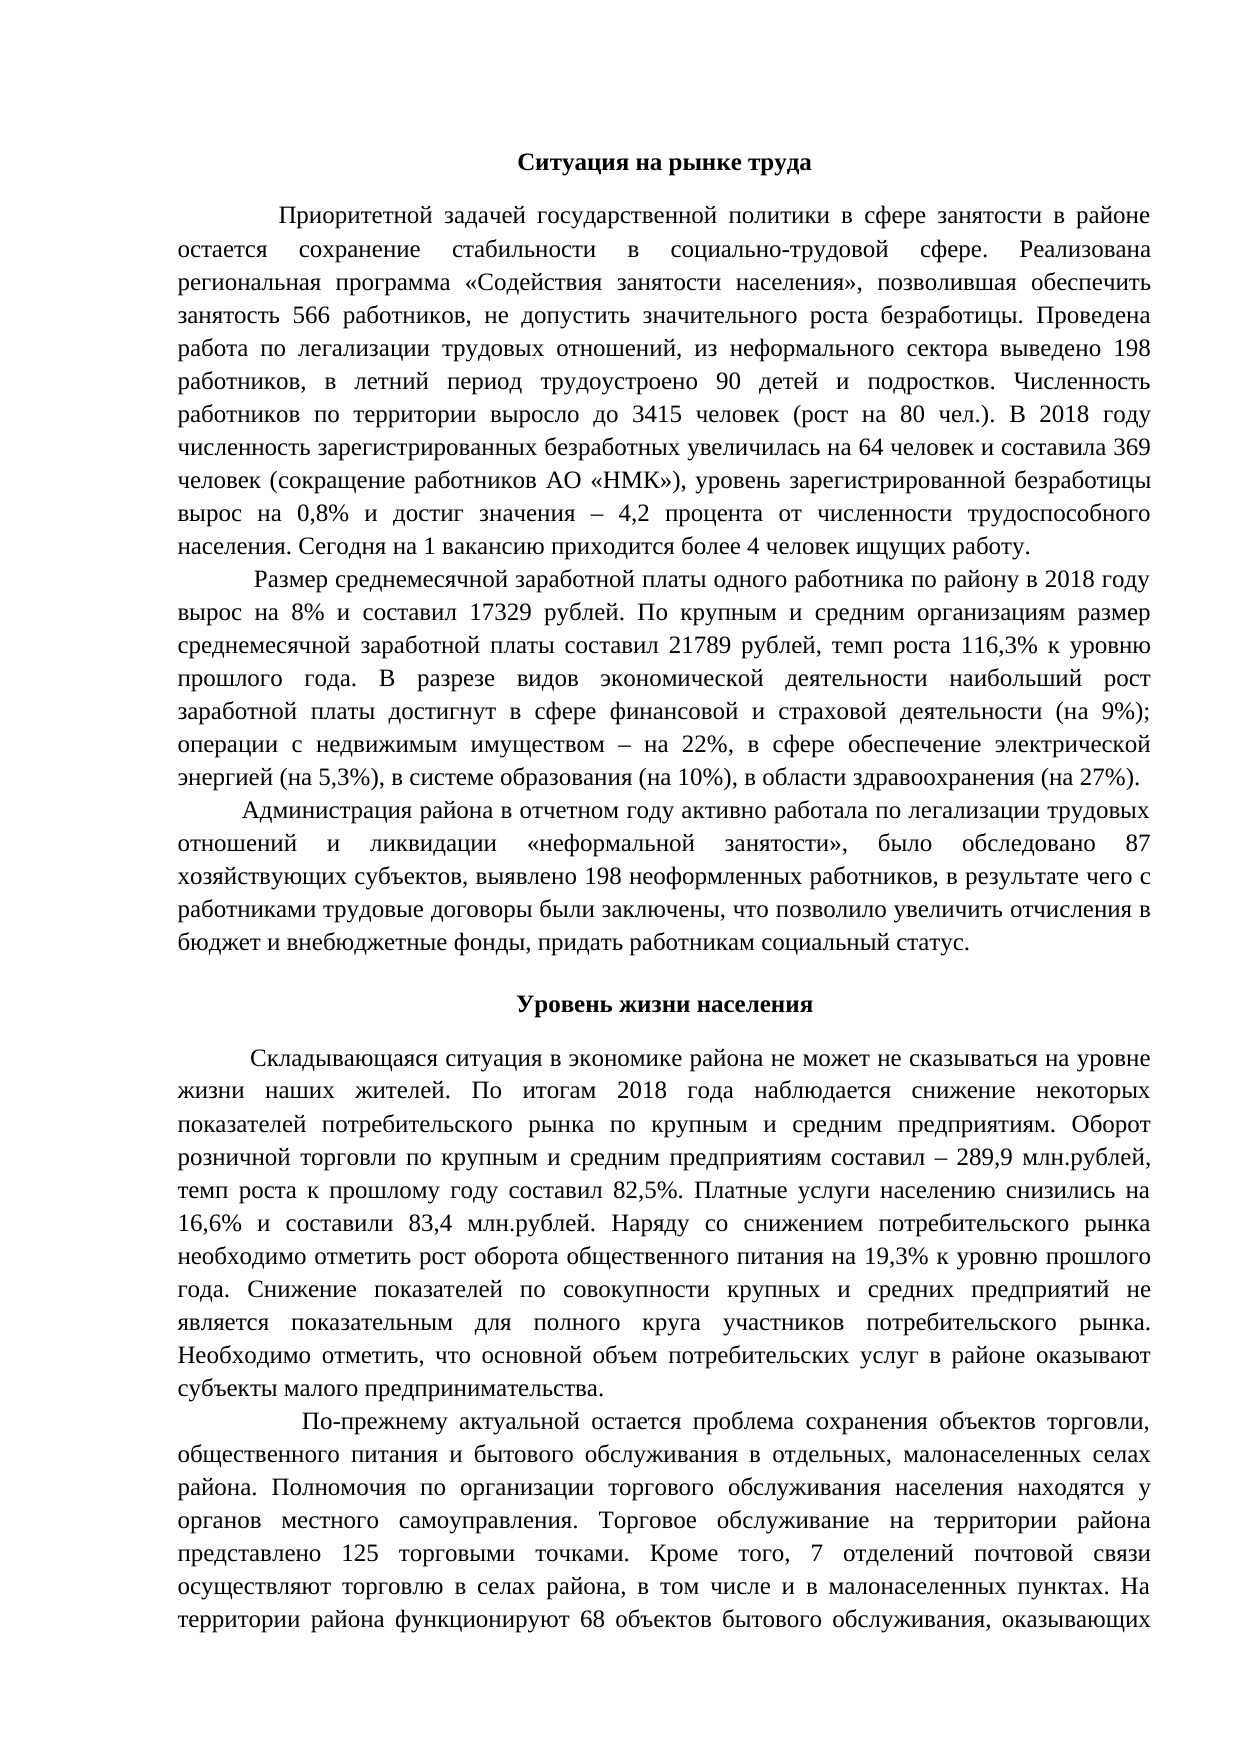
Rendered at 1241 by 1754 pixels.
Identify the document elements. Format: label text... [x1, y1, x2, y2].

text Администрация района в отчетном году активно работала по легализации трудовых отношений и ликвидации «неформальной занятости», было обследовано 87 хозяйствующих субъектов, выявлено 198 неоформленных работников, в результате чего с работниками трудовые договоры были заключены, что позволило увеличить отчисления в бюджет и внебюджетные фонды, придать работникам социальный статус. [177, 795, 1152, 956]
text Складывающаяся ситуация в экономике района не может не сказываться на уровне жизни наших жителей. По итогам 2018 года наблюдается снижение некоторых показателей потребительского рынка по крупным и средним предприятиям. Оборот розничной торговли по крупным и средним предприятиям составил – 289,9 млн.рублей, темп роста к прошлому году составил 82,5%. Платные услуги населению снизились на 16,6% и составили 83,4 млн.рублей. Наряду со снижением потребительского рынка необходимо отметить рост оборота общественного питания на 19,3% к уровню прошлого года. Снижение показателей по совокупности крупных и средних предприятий не является показательным для полного круга участников потребительского рынка. Необходимо отметить, что основной объем потребительских услуг в районе оказывают субъекты малого предпринимательства. [177, 1043, 1152, 1402]
text Приоритетной задачей государственной политики в сфере занятости в районе остается сохранение стабильности в социально-трудовой сфере. Реализована региональная программа «Содействия занятости населения», позволившая обеспечить занятость 566 работников, не допустить значительного роста безработицы. Проведена работа по легализации трудовых отношений, из неформального сектора выведено 198 работников, в летний период трудоустроено 90 детей и подростков. Численность работников по территории выросло до 3415 человек (рост на 80 чел.). В 2018 году численность зарегистрированных безработных увеличилась на 64 человек и составила 369 человек (сокращение работников АО «НМК»), уровень зарегистрированной безработицы вырос на 0,8% и достиг значения – 4,2 процента от численности трудоспособного населения. Сегодня на 1 вакансию приходится более 4 человек ищущих работу. [177, 201, 1152, 559]
text Уровень жизни населения [177, 989, 1152, 1018]
text Размер среднемесячной заработной платы одного работника по району в 2018 году вырос на 8% и составил 17329 рублей. По крупным и средним организациям размер среднемесячной заработной платы составил 21789 рублей, темп роста 116,3% к уровню прошлого года. В разрезе видов экономической деятельности наибольший рост заработной платы достигнут в сфере финансовой и страховой деятельности (на 9%); операции с недвижимым имуществом – на 22%, в сфере обеспечение электрической энергией (на 5,3%), в системе образования (на 10%), в области здравоохранения (на 27%). [177, 564, 1152, 791]
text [177, 1406, 1152, 1633]
text Ситуация на рынке труда [177, 147, 1152, 176]
